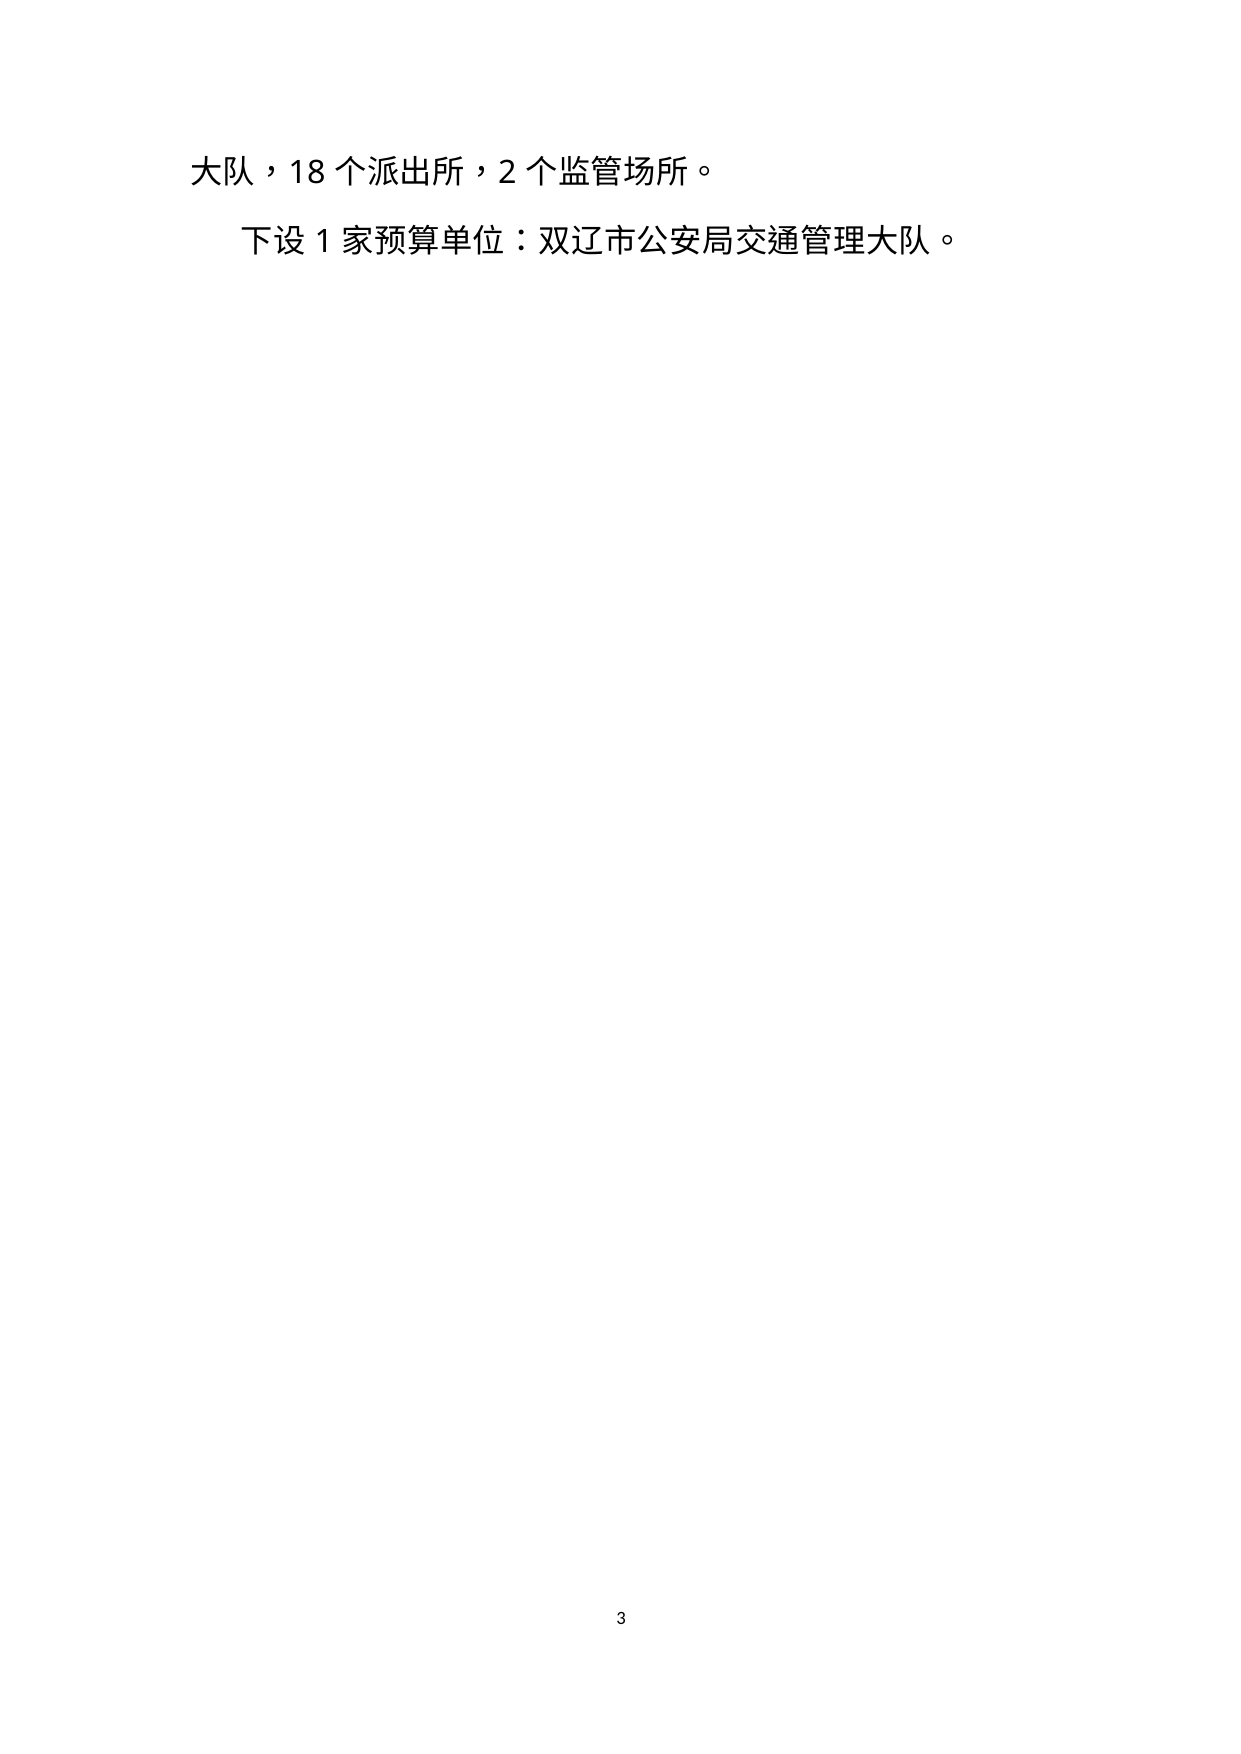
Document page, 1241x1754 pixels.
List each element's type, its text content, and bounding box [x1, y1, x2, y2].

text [190, 149, 1053, 193]
text 下设 1 家预算单位：双辽市公安局交通管理大队。 [240, 219, 1054, 261]
